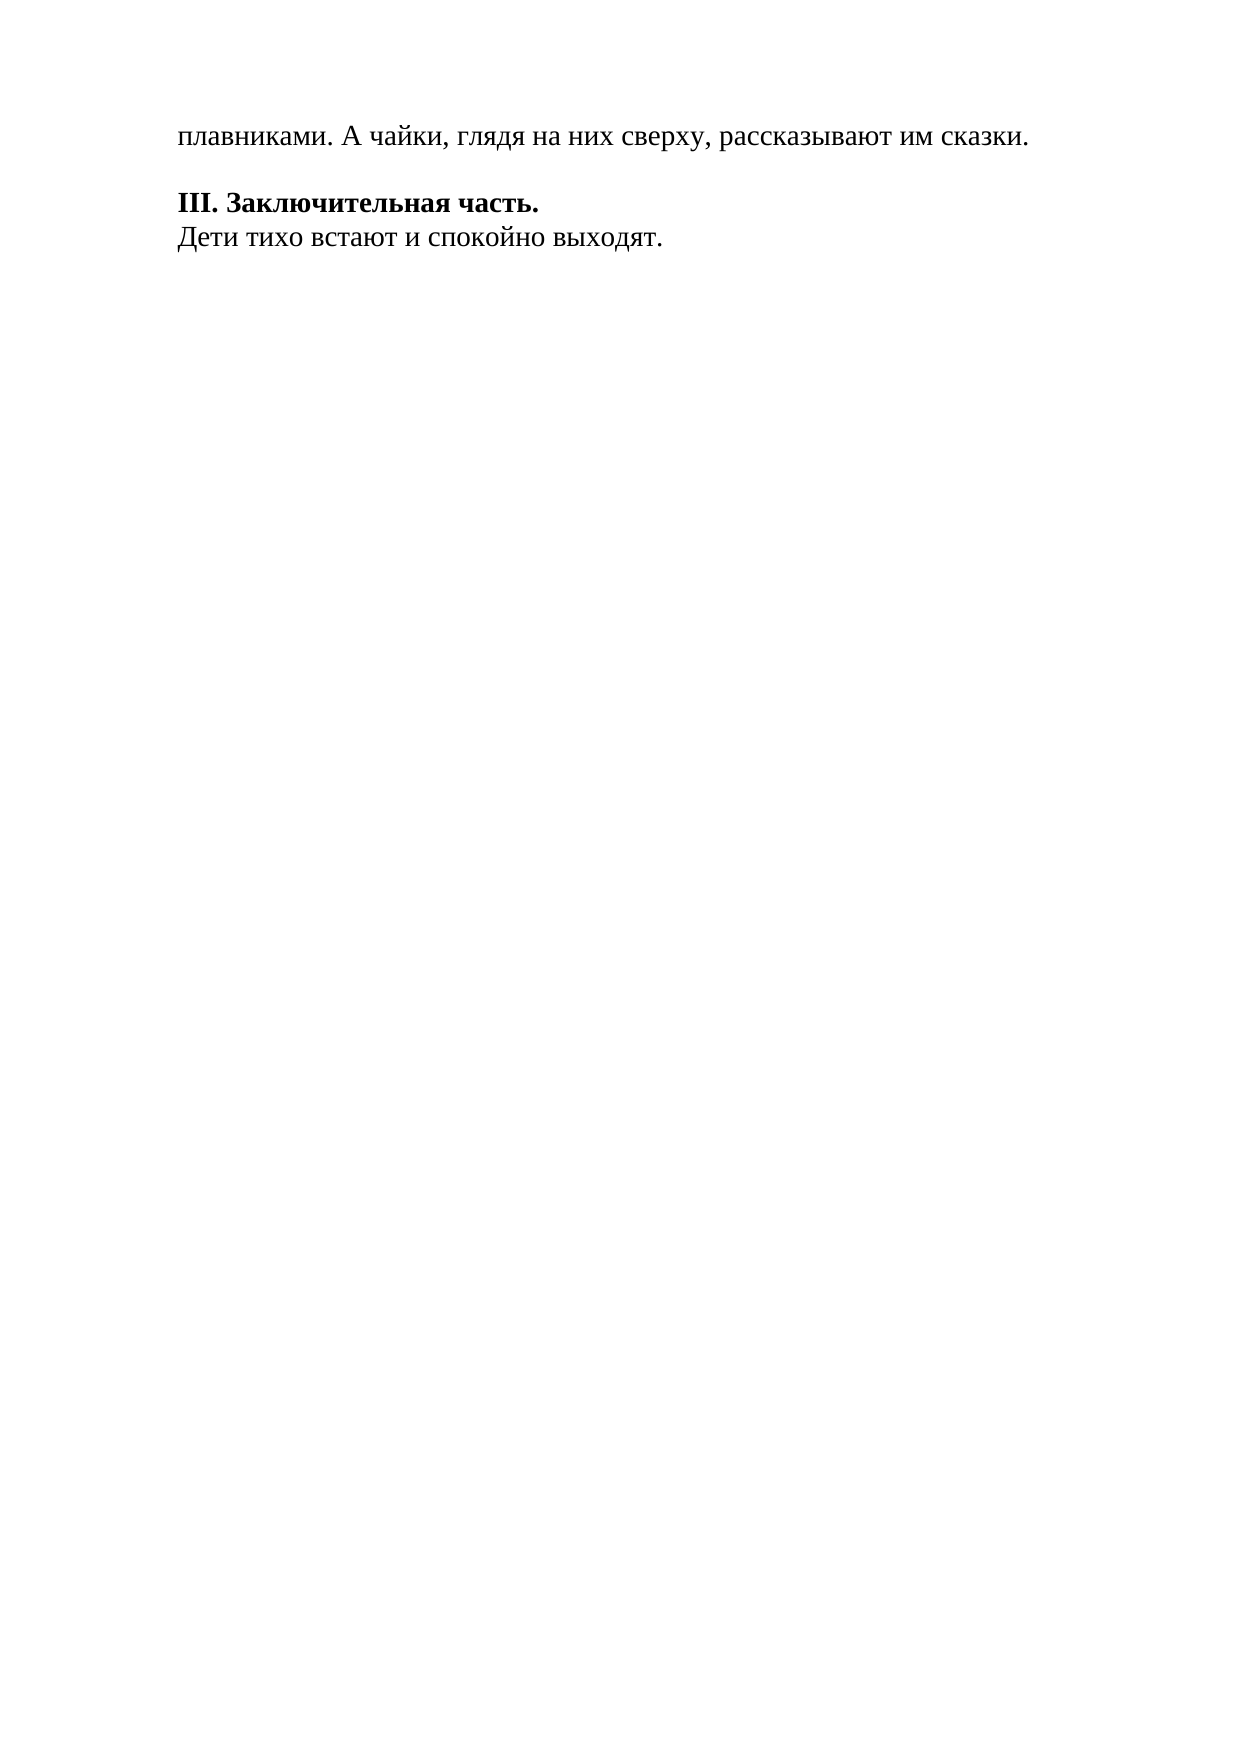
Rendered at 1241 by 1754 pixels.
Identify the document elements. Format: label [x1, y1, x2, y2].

text [177, 118, 1152, 252]
